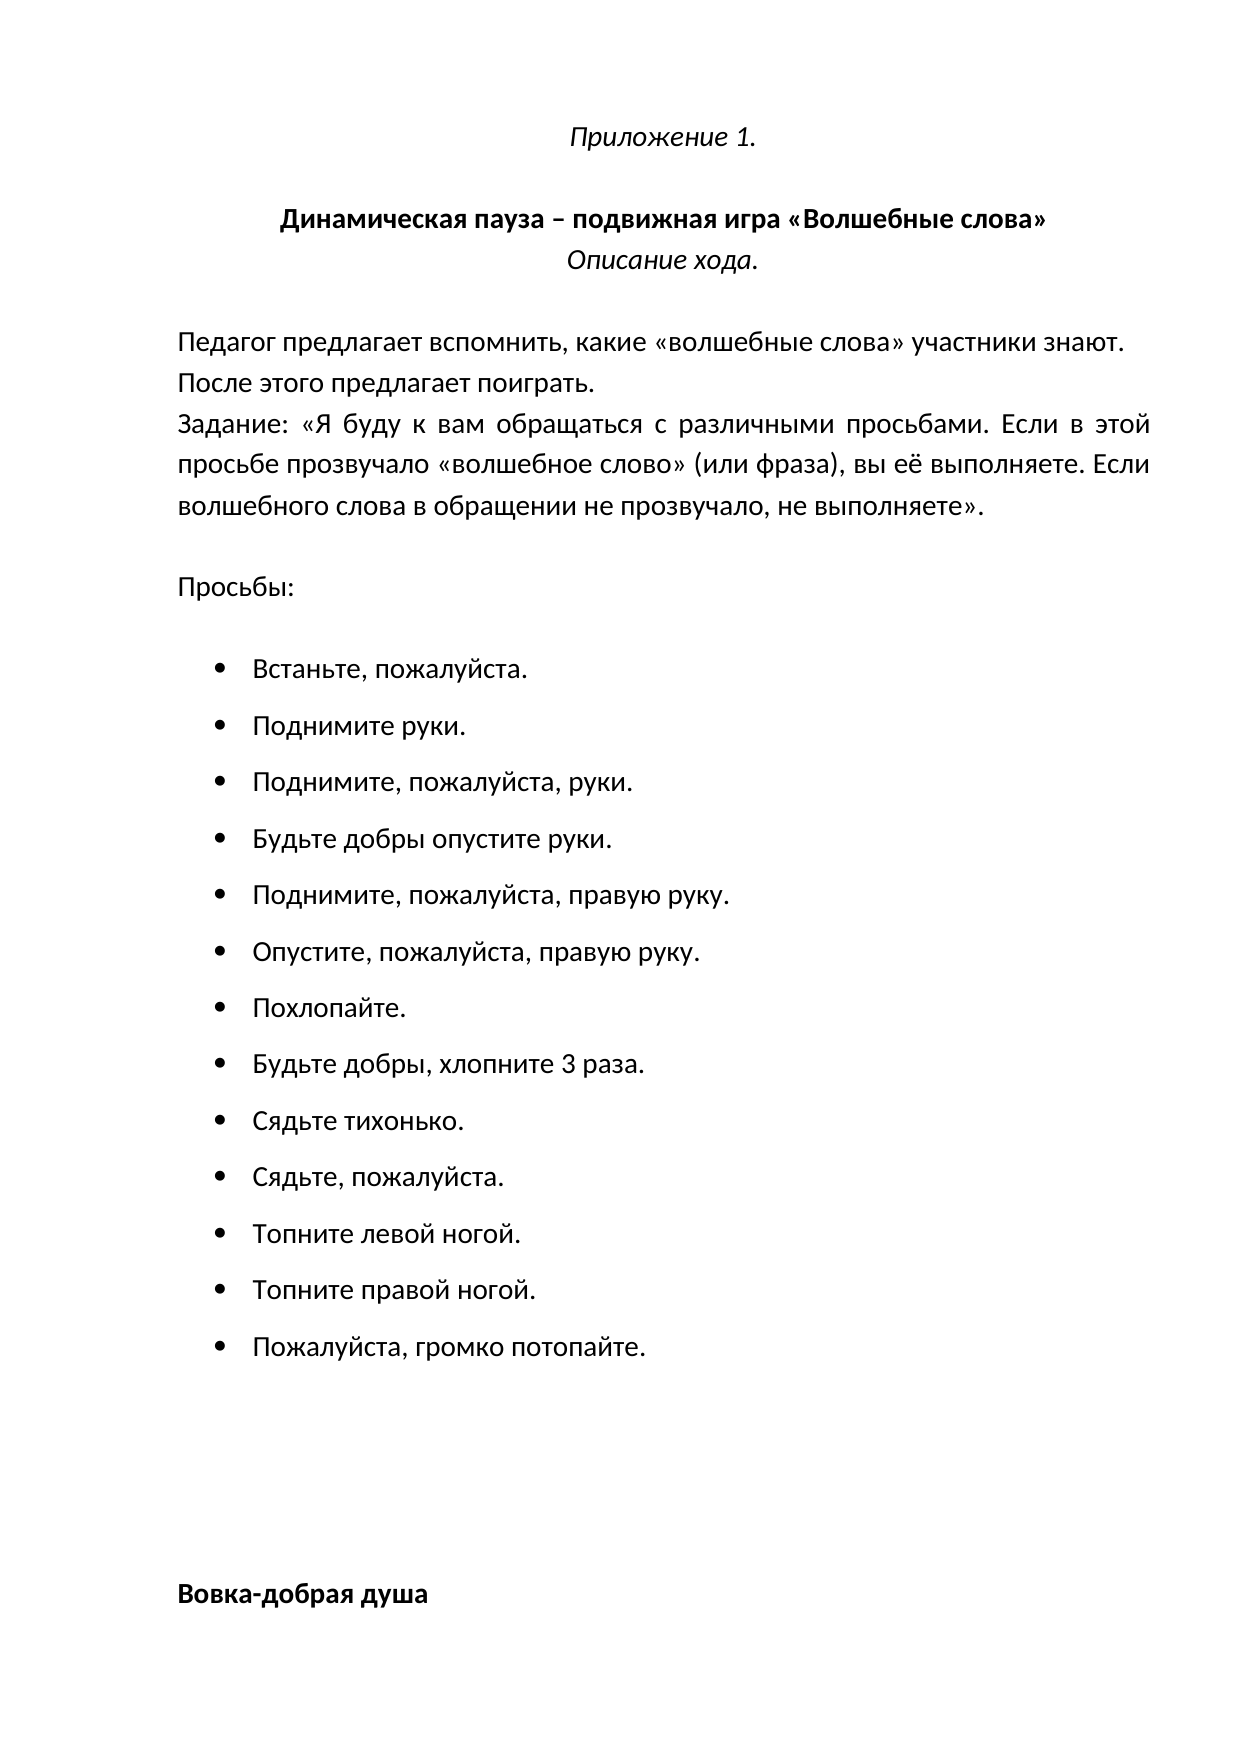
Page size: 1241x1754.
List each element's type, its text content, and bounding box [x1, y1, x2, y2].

text Задание: «Я буду к вам обращаться с различными просьбами. Если в этой просьбе прозвучало «волшебное слово» (или фраза), вы её выполняете. Если волшебного слова в обращении не прозвучало, не выполняете». [177, 405, 1152, 522]
text Вовка-добрая душа [177, 1576, 1152, 1611]
list Сядьте, пожалуйста. [215, 1158, 1152, 1194]
list Сядьте тихонько. [215, 1102, 1152, 1138]
text Описание хода. [177, 241, 1152, 277]
list Встаньте, пожалуйста. [215, 650, 1152, 686]
list Пожалуйста, громко потопайте. [215, 1328, 1152, 1498]
text Просьбы: [177, 568, 1152, 604]
list Поднимите, пожалуйста, правую руку. [215, 876, 1152, 912]
text Динамическая пауза – подвижная игра «Волшебные слова» [177, 200, 1152, 236]
list Топните левой ногой. [215, 1215, 1152, 1251]
list Опустите, пожалуйста, правую руку. [215, 933, 1152, 968]
list Похлопайте. [215, 989, 1152, 1025]
list Поднимите, пожалуйста, руки. [215, 763, 1152, 799]
list Топните правой ногой. [215, 1271, 1152, 1307]
text Педагог предлагает вспомнить, какие «волшебные слова» участники знают. [177, 323, 1152, 358]
text Приложение 1. [177, 118, 1152, 154]
list Поднимите руки. [215, 707, 1152, 742]
list Будьте добры опустите руки. [215, 820, 1152, 855]
text После этого предлагает поиграть. [177, 364, 1152, 399]
list Будьте добры, хлопните 3 раза. [215, 1046, 1152, 1081]
